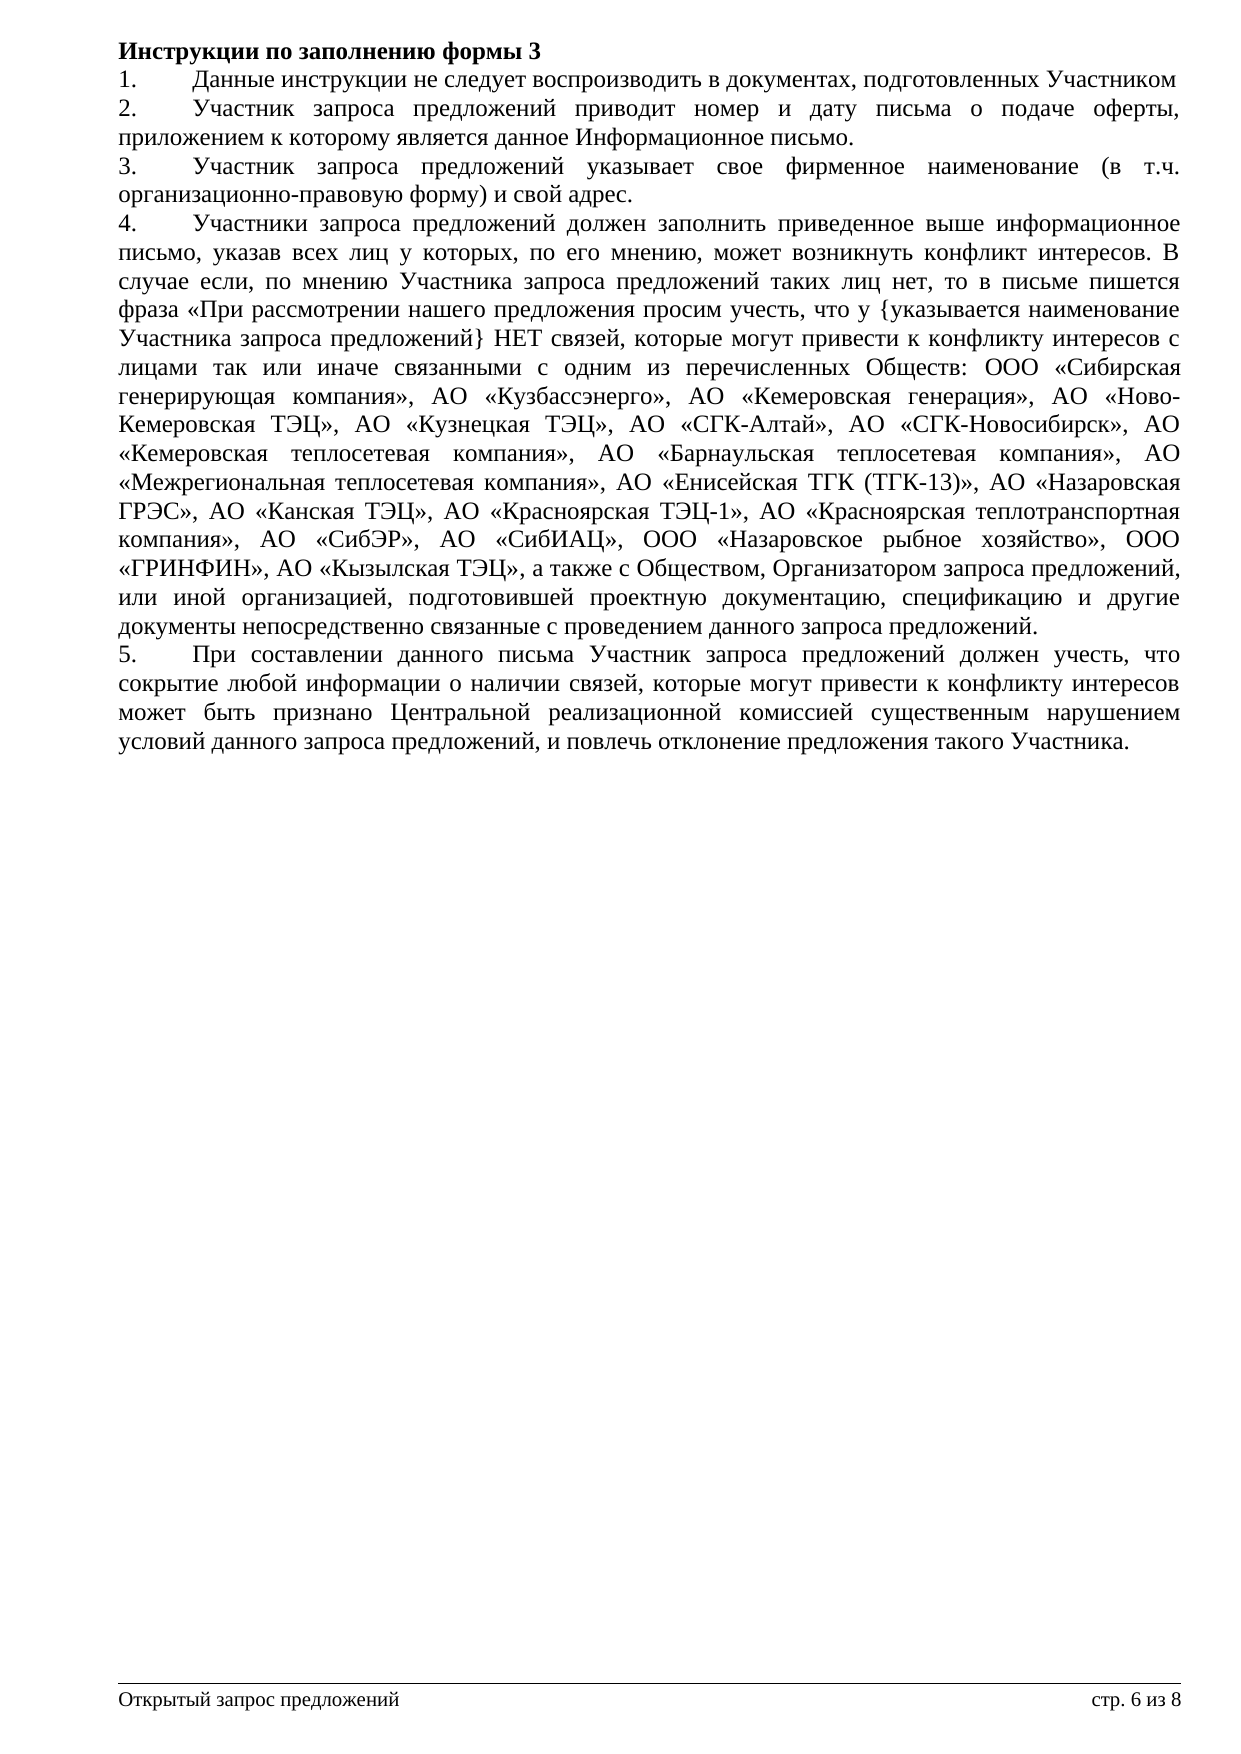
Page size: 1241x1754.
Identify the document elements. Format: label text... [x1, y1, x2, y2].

list Участник запроса предложений указывает свое фирменное наименование (в т.ч. организационно-правовую форму) и свой адрес. [118, 151, 1181, 208]
list Участник запроса предложений приводит номер и дату письма о подаче оферты, приложением к которому является данное Информационное письмо. [118, 93, 1181, 151]
text Инструкции по заполнению формы 3 [118, 36, 1181, 64]
list Данные инструкции не следует воспроизводить в документах, подготовленных Участником [118, 64, 1181, 93]
list Участники запроса предложений должен заполнить приведенное выше информационное письмо, указав всех лиц у которых, по его мнению, может возникнуть конфликт интересов. В случае если, по мнению Участника запроса предложений таких лиц нет, то в письме пишется фраза «При рассмотрении нашего предложения просим учесть, что у {указывается наименование Участника запроса предложений} НЕТ связей, которые могут привести к конфликту интересов с лицами так или иначе связанными с одним из перечисленных Обществ: ООО «Сибирская генерирующая компания», АО «Кузбассэнерго», АО «Кемеровская генерация», АО «Ново-Кемеровская ТЭЦ», АО «Кузнецкая ТЭЦ», АО «СГК-Алтай», АО «СГК-Новосибирск», АО «Кемеровская теплосетевая компания», АО «Барнаульская теплосетевая компания», АО «Межрегиональная теплосетевая компания», АО «Енисейская ТГК (ТГК-13)», АО «Назаровская ГРЭС», АО «Канская ТЭЦ», АО «Красноярская ТЭЦ-1», АО «Красноярская теплотранспортная компания», АО «СибЭР», АО «СибИАЦ», ООО «Назаровское рыбное хозяйство», ООО «ГРИНФИН», АО «Кызылская ТЭЦ», а также с Обществом, Организатором запроса предложений, или иной организацией, подготовившей проектную документацию, спецификацию и другие документы непосредственно связанные с проведением данного запроса предложений. [118, 208, 1181, 639]
list При составлении данного письма Участник запроса предложений должен учесть, что сокрытие любой информации о наличии связей, которые могут привести к конфликту интересов может быть признано Центральной реализационной комиссией существенным нарушением условий данного запроса предложений, и повлечь отклонение предложения такого Участника. [118, 639, 1181, 754]
